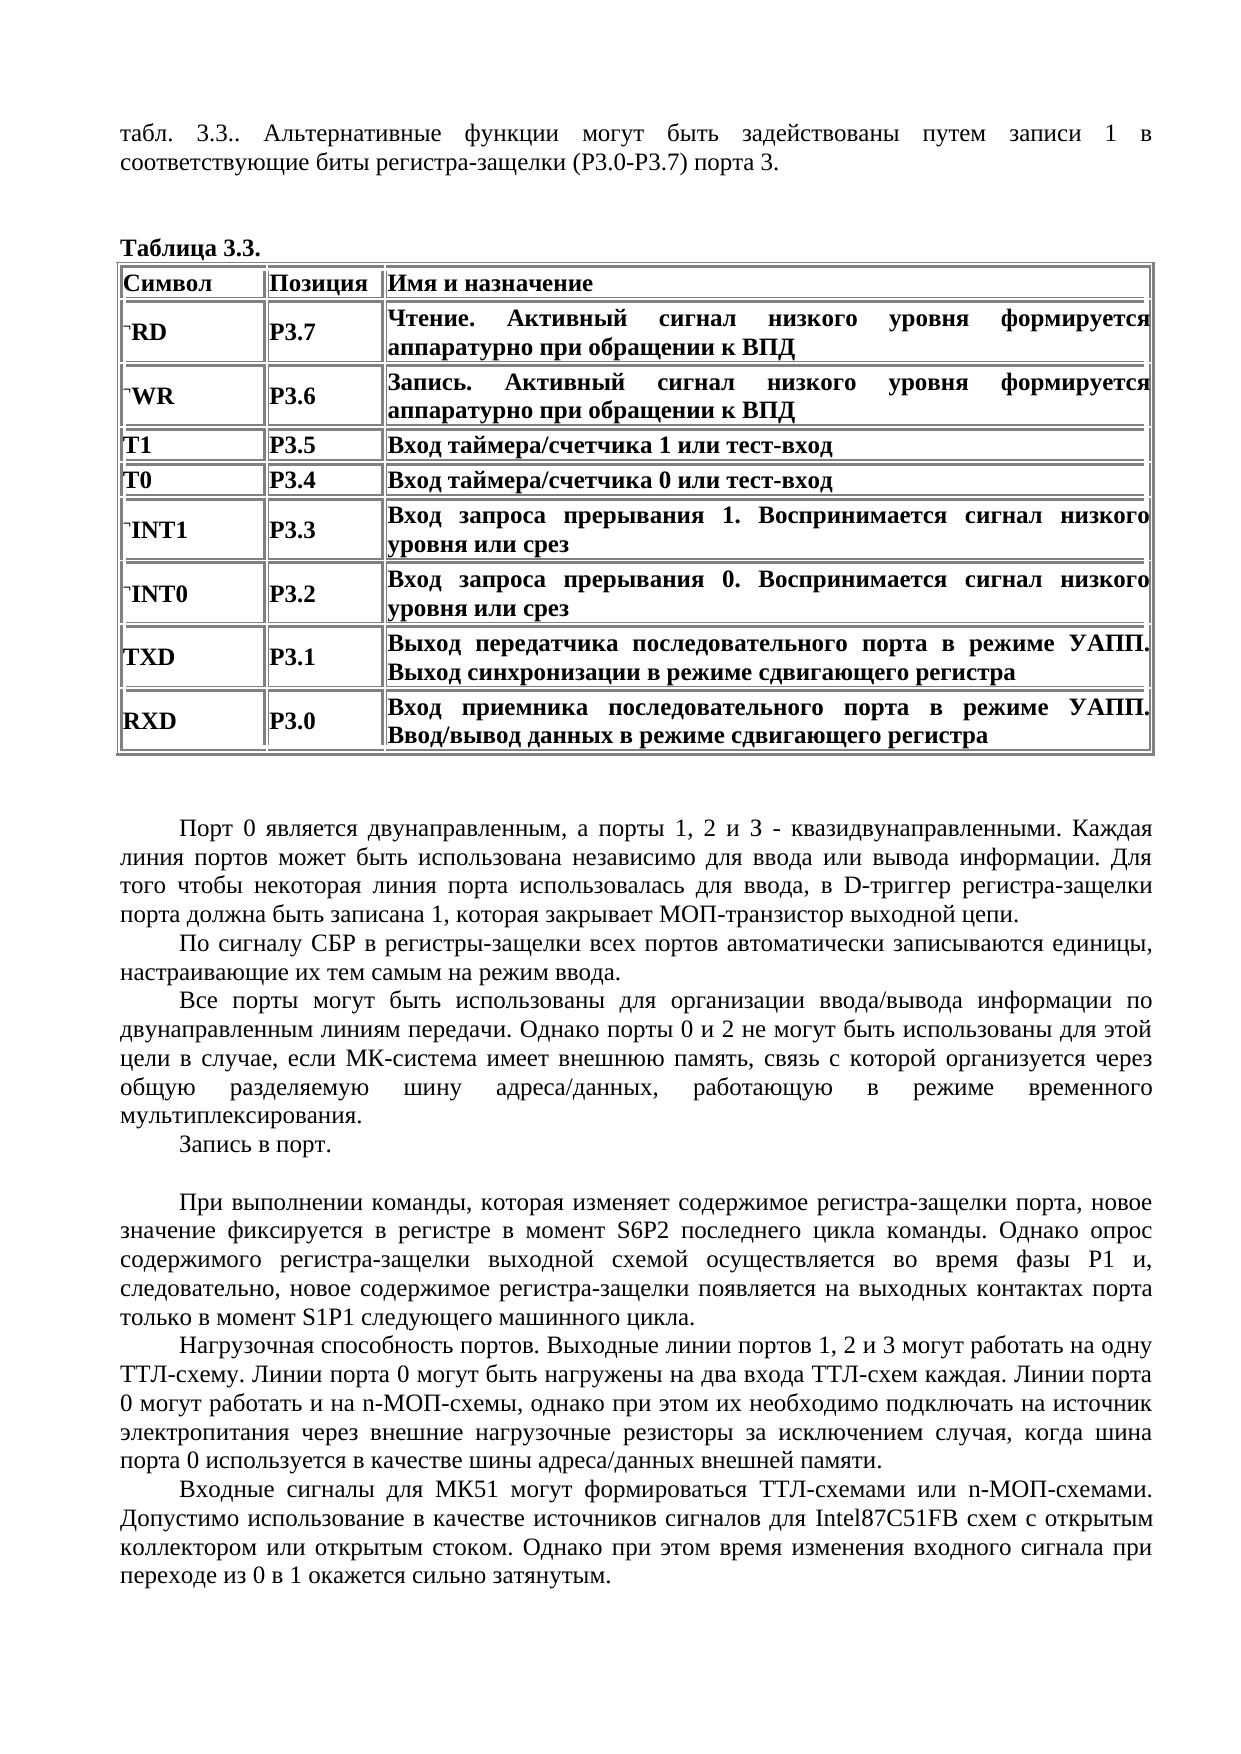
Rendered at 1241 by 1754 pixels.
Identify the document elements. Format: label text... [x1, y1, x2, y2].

text Все порты могут быть использованы для организации ввода/вывода информации по двунаправленным линиям передачи. Однако порты 0 и 2 не могут быть использованы для этой цели в случае, если МК-система имеет внешнюю память, связь с которой организуется через общую разделяемую шину адреса/данных, работающую в режиме временного мультиплексирования. [120, 986, 1153, 1129]
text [120, 118, 1153, 176]
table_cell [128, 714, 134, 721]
text По сигналу СБР в регистры-защелки всех портов автоматически записываются единицы, настраивающие их тем самым на режим ввода. [120, 928, 1153, 986]
text Запись в порт. [120, 1129, 1153, 1158]
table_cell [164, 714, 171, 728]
text Порт 0 является двунаправленным, а порты 1, 2 и З - квазидвунаправленными. Каждая линия портов может быть использована независимо для ввода или вывода информации. Для того чтобы некоторая линия порта использовалась для ввода, в D-триггер регистра-защелки порта должна быть записана 1, которая закрывает МОП-транзистор выходной цепи. [120, 813, 1153, 928]
text При выполнении команды, которая изменяет содержимое регистра-защелки порта, новое значение фиксируется в регистре в момент S6P2 последнего цикла команды. Однако опрос содержимого регистра-защелки выходной схемой осуществляется во время фазы Р1 и, следовательно, новое содержимое регистра-защелки появляется на выходных контактах порта только в момент S1P1 следующего машинного цикла. [120, 1187, 1153, 1331]
text Таблица 3.3. [120, 233, 1153, 262]
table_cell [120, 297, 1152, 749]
text Входные сигналы для МК51 могут формироваться ТТЛ-схемами или n-МОП-схемами. Допустимо использование в качестве источников сигналов для Intel87C51FB схем с открытым коллектором или открытым стоком. Однако при этом время изменения входного сигнала при переходе из 0 в 1 окажется сильно затянутым. [120, 1474, 1153, 1589]
text Нагрузочная способность портов. Выходные линии портов 1, 2 и 3 могут работать на одну ТТЛ-схему. Линии порта 0 могут быть нагружены на два входа ТТЛ-схем каждая. Линии порта 0 могут работать и на n-МОП-схемы, однако при этом их необходимо подключать на источник электропитания через внешние нагрузочные резисторы за исключением случая, когда шина порта 0 используется в качестве шины адреса/данных внешней памяти. [120, 1331, 1153, 1474]
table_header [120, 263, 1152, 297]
